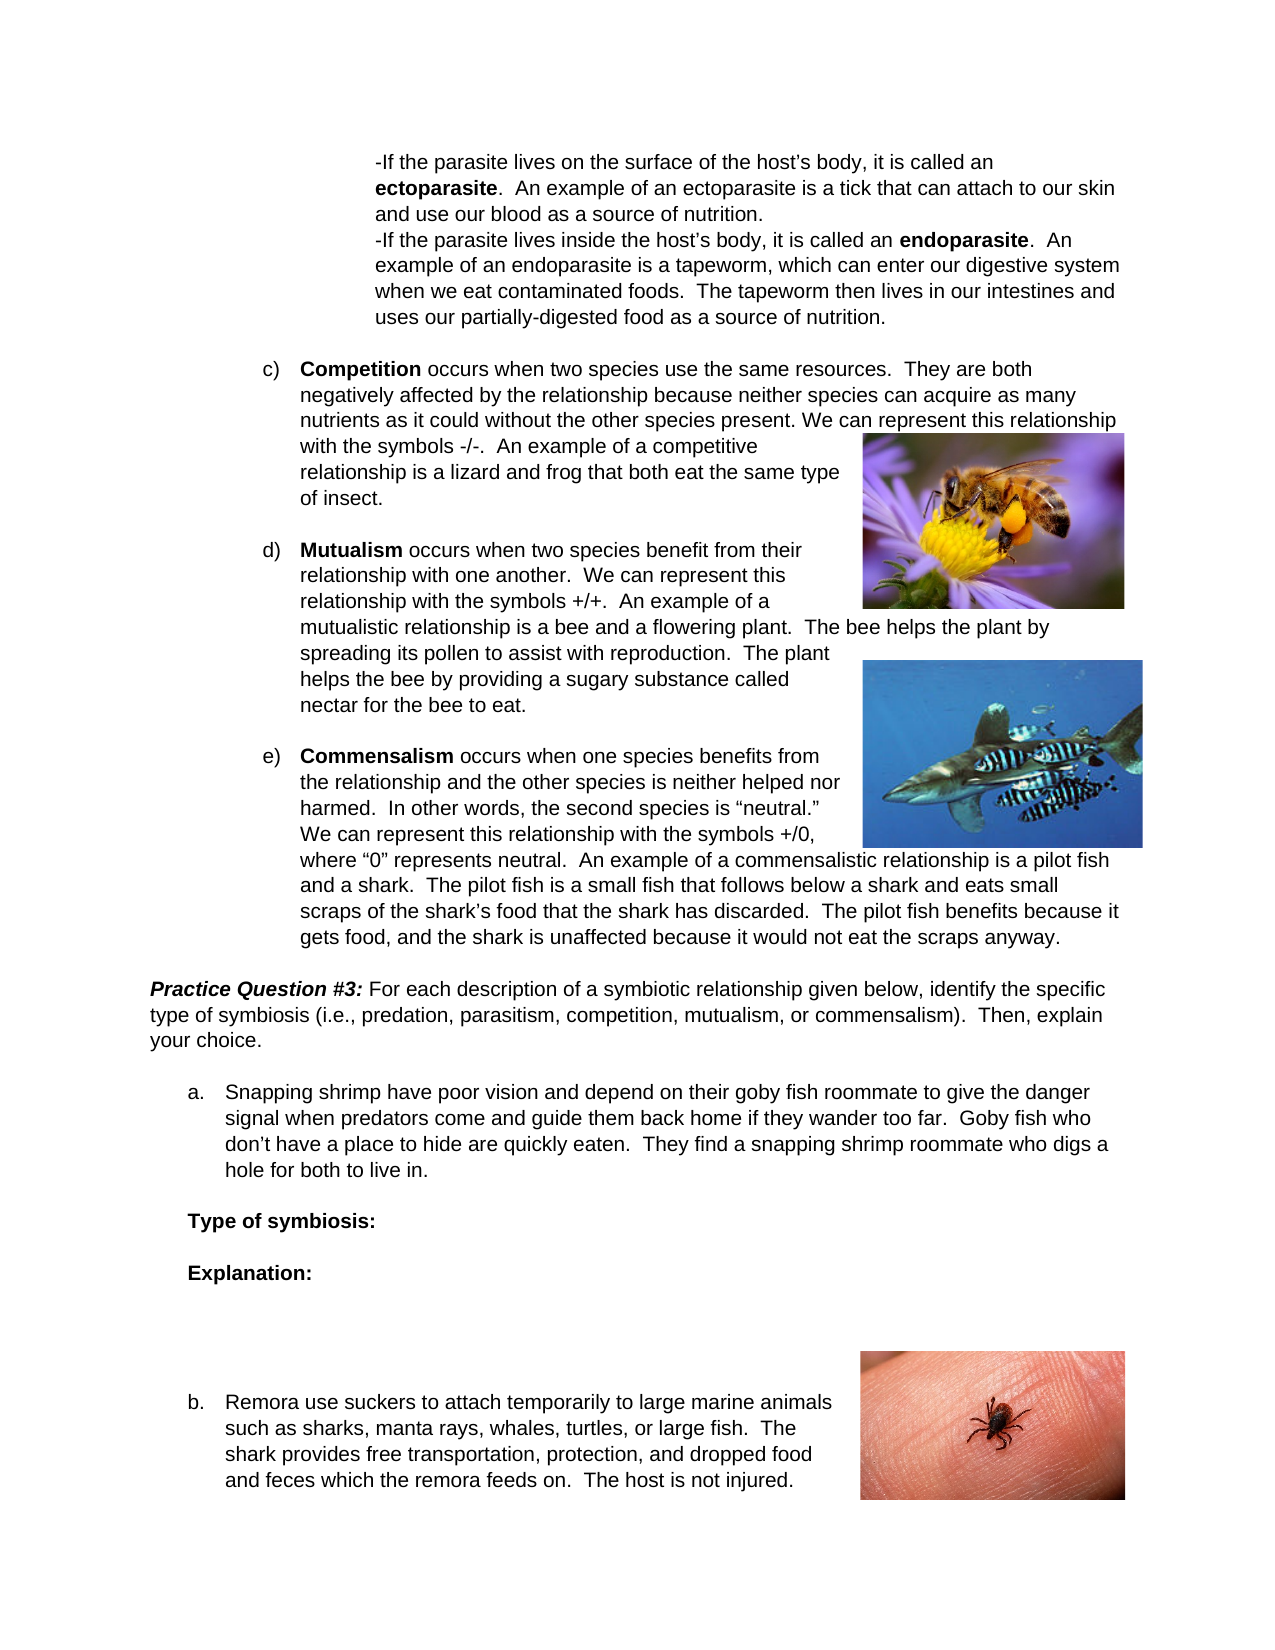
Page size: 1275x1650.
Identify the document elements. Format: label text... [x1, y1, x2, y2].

list Snapping shrimp have poor vision and depend on their goby fish roommate to give the danger signal when predators come and guide them back home if they wander too far. Goby fish who don’t have a place to hide are quickly eaten. They find a snapping shrimp roommate who digs a hole for both to live in. [187, 1080, 1125, 1181]
text Type of symbiosis: [187, 1209, 1125, 1233]
list Mutualism occurs when two species benefit from their relationship with one another. We can represent this relationship with the symbols +/+. An example of a mutualistic relationship is a bee and a flowering plant. The bee helps the plant by spreading its pollen to assist with reproduction. The plant helps the bee by providing a sugary substance called nectar for the bee to eat. [262, 537, 1125, 716]
picture [862, 660, 1143, 848]
list Commensalism occurs when one species benefits from the relationship and the other species is neither helped nor harmed. In other words, the second species is “neutral.” We can represent this relationship with the symbols +/0, where “0” represents neutral. An example of a commensalistic relationship is a pilot fish and a shark. The pilot fish is a small fish that follows below a shark and eats small scraps of the shark’s food that the shark has discarded. The pilot fish benefits because it gets food, and the shark is unaffected because it would not eat the scraps anyway. [262, 744, 1125, 949]
text Explanation: [187, 1261, 1125, 1285]
picture [862, 433, 1125, 609]
list Remora use suckers to attach temporarily to large marine animals such as sharks, manta rays, whales, turtles, or large fish. The shark provides free transportation, protection, and dropped food and feces which the remora feeds on. The host is not injured. [187, 1390, 860, 1491]
list Competition occurs when two species use the same resources. They are both negatively affected by the relationship because neither species can acquire as many nutrients as it could without the other species present. We can represent this relationship with the symbols -/-. An example of a competitive relationship is a lizard and frog that both eat the same type of insect. [262, 357, 1125, 510]
list -If the parasite lives on the surface of the host’s body, it is called an ectoparasite. An example of an ectoparasite is a tick that can attach to our skin and use our blood as a source of nutrition. [375, 150, 1125, 226]
picture [860, 1351, 1125, 1500]
text Practice Question #3: For each description of a symbiotic relationship given below, identify the specific type of symbiosis (i.e., predation, parasitism, competition, mutualism, or commensalism). Then, explain your choice. [150, 977, 1125, 1052]
list -If the parasite lives inside the host’s body, it is called an endoparasite. An example of an endoparasite is a tapeworm, which can enter our digestive system when we eat contaminated foods. The tapeworm then lives in our intestines and uses our partially-digested food as a source of nutrition. [375, 227, 1125, 329]
